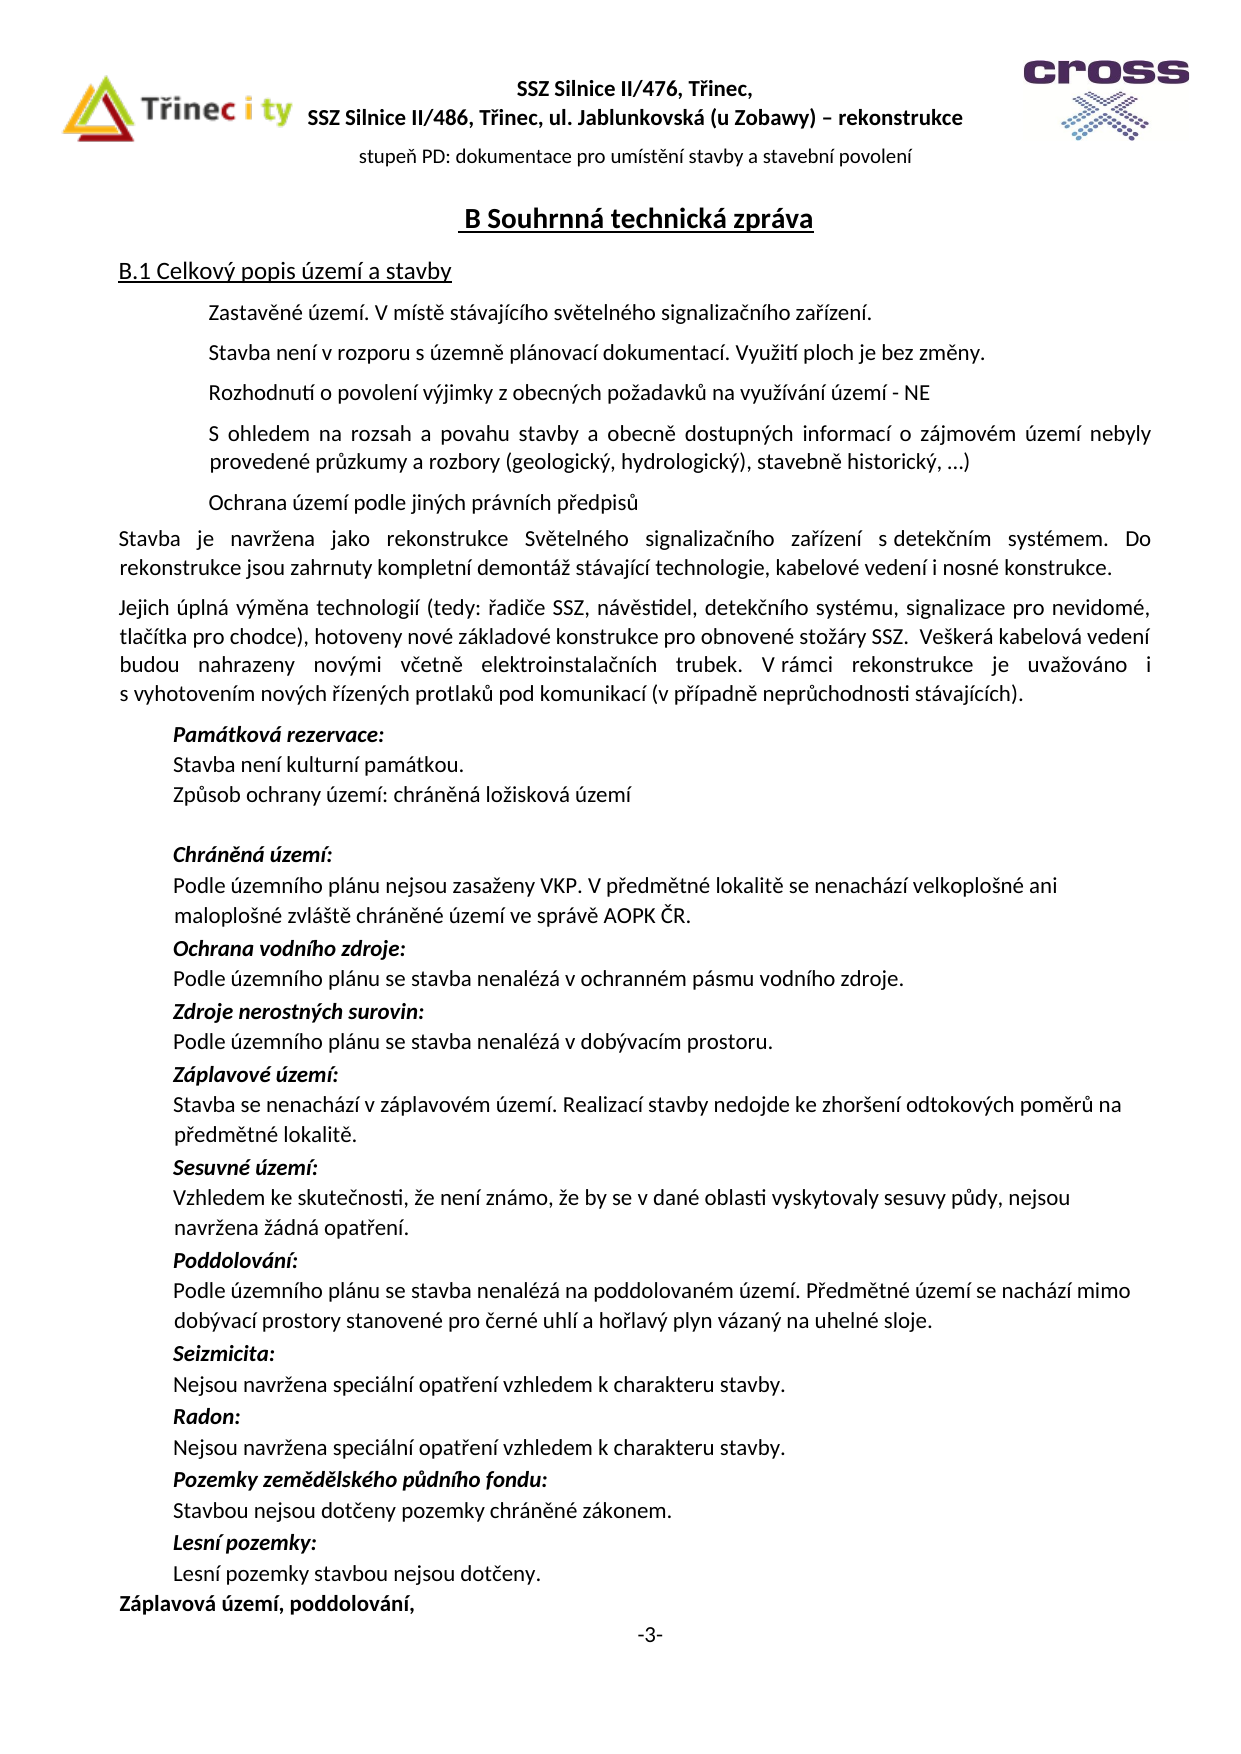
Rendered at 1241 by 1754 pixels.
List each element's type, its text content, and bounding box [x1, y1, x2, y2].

text Záplavová území, poddolování, [119, 1589, 1153, 1617]
text Chráněná území: [173, 841, 1153, 868]
text Jejich úplná výměna technologií (tedy: řadiče SSZ, návěstidel, detekčního systému, signalizace pro nevidomé, tlačítka pro chodce), hotoveny nové základové konstrukce pro obnovené stožáry SSZ. Veškerá kabelová vedení budou nahrazeny novými včetně elektroinstalačních trubek. V rámci rekonstrukce je uvažováno i s vyhotovením nových řízených protlaků pod komunikací (v případně neprůchodnosti stávajících). [118, 593, 1152, 707]
text Poddolování: [173, 1246, 1153, 1274]
text Podle územního plánu se stavba nenalézá v dobývacím prostoru. [173, 1027, 1153, 1055]
text Podle územního plánu se stavba nenalézá na poddolovaném území. Předmětné území se nachází mimo dobývací prostory stanovené pro černé uhlí a hořlavý plyn vázaný na uhelné sloje. [173, 1276, 1153, 1335]
text Sesuvné území: [173, 1153, 1153, 1181]
text Památková rezervace: [173, 720, 1153, 748]
text S ohledem na rozsah a povahu stavby a obecně dostupných informací o zájmovém území nebyly provedené průzkumy a rozbory (geologický, hydrologický), stavebně historický, …) [208, 419, 1153, 476]
text Stavba není kulturní památkou. [173, 750, 1153, 778]
text Zastavěné území. V místě stávajícího světelného signalizačního zařízení. [208, 298, 1153, 326]
text Záplavové území: [173, 1060, 1153, 1088]
text Nejsou navržena speciální opatření vzhledem k charakteru stavby. [173, 1370, 1153, 1398]
text Ochrana území podle jiných právních předpisů [208, 488, 1153, 516]
text Podle územního plánu nejsou zasaženy VKP. V předmětné lokalitě se nenachází velkoplošné ani maloplošné zvláště chráněné území ve správě AOPK ČR. [173, 871, 1153, 929]
text Rozhodnutí o povolení výjimky z obecných požadavků na využívání území - NE [208, 378, 1153, 406]
text Seizmicita: [173, 1339, 1153, 1367]
text Stavbou nejsou dotčeny pozemky chráněné zákonem. [173, 1496, 1153, 1524]
text Lesní pozemky stavbou nejsou dotčeny. [173, 1559, 1153, 1587]
text Nejsou navržena speciální opatření vzhledem k charakteru stavby. [173, 1433, 1153, 1461]
text Způsob ochrany území: chráněná ložisková území [173, 780, 1153, 808]
text Stavba není v rozporu s územně plánovací dokumentací. Využití ploch je bez změny. [208, 338, 1153, 366]
picture [48, 60, 313, 167]
subtitle B Souhrnná technická zpráva [118, 200, 1153, 236]
text Lesní pozemky: [173, 1528, 1153, 1557]
text Zdroje nerostných surovin: [173, 997, 1153, 1025]
subtitle B.1 Celkový popis území a stavby [118, 255, 1153, 286]
text Stavba se nenachází v záplavovém území. Realizací stavby nedojde ke zhoršení odtokových poměrů na předmětné lokalitě. [173, 1090, 1153, 1148]
text Vzhledem ke skutečnosti, že není známo, že by se v dané oblasti vyskytovaly sesuvy půdy, nejsou navržena žádná opatření. [173, 1183, 1153, 1241]
text Stavba je navržena jako rekonstrukce Světelného signalizačního zařízení s detekčním systémem. Do rekonstrukce jsou zahrnuty kompletní demontáž stávající technologie, kabelové vedení i nosné konstrukce. [118, 524, 1152, 581]
text Radon: [173, 1402, 1153, 1431]
picture [1023, 60, 1190, 141]
text Pozemky zemědělského půdního fondu: [173, 1466, 1153, 1493]
text Ochrana vodního zdroje: [173, 934, 1153, 962]
text Podle územního plánu se stavba nenalézá v ochranném pásmu vodního zdroje. [173, 964, 1153, 992]
